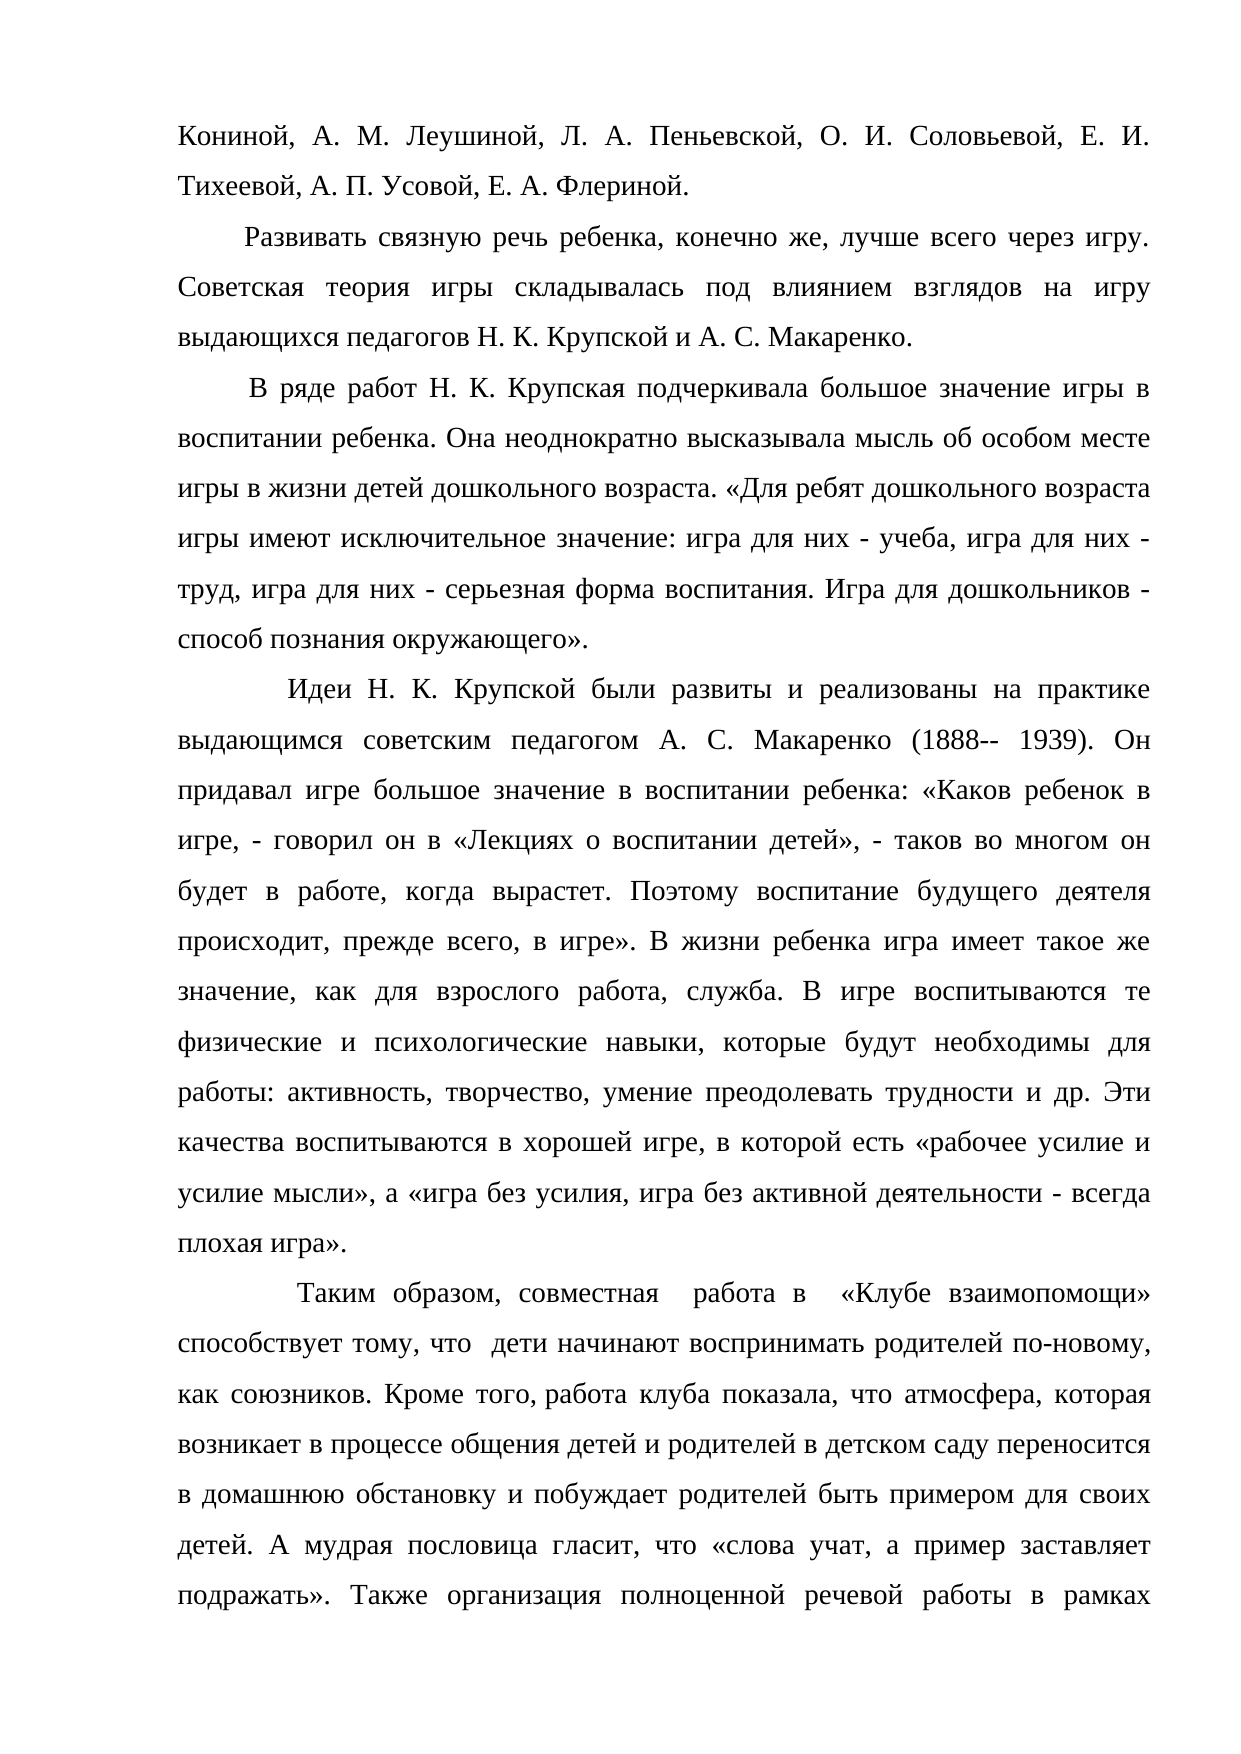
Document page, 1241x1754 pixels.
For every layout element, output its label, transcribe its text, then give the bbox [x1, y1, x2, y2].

text В ряде работ Н. К. Крупская подчеркивала большое значение игры в воспитании ребенка. Она неоднократно высказывала мысль об особом месте игры в жизни детей дошкольного возраста. «Для ребят дошкольного возраста игры имеют исключительное значение: игра для них - учеба, игра для них - труд, игра для них - серьезная форма воспитания. Игра для дошкольников - способ познания окружающего». [177, 370, 1152, 655]
text Идеи Н. К. Крупской были развиты и реализованы на практике выдающимся советским педагогом А. С. Макаренко (1888-- 1939). Он придавал игре большое значение в воспитании ребенка: «Каков ребенок в игре, - говорил он в «Лекциях о воспитании детей», - таков во многом он будет в работе, когда вырастет. Поэтому воспитание будущего деятеля происходит, прежде всего, в игре». В жизни ребенка игра имеет такое же значение, как для взрослого работа, служба. В игре воспитываются те физические и психологические навыки, которые будут необходимы для работы: активность, творчество, умение преодолевать трудности и др. Эти качества воспитываются в хорошей игре, в которой есть «рабочее усилие и усилие мысли», а «игра без усилия, игра без активной деятельности - всегда плохая игра». [177, 672, 1152, 1258]
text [177, 1275, 1152, 1611]
text Развивать связную речь ребенка, конечно же, лучше всего через игру. Советская теория игры складывалась под влиянием взглядов на игру выдающихся педагогов Н. К. Крупской и А. С. Макаренко. [177, 219, 1152, 353]
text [177, 118, 1152, 202]
